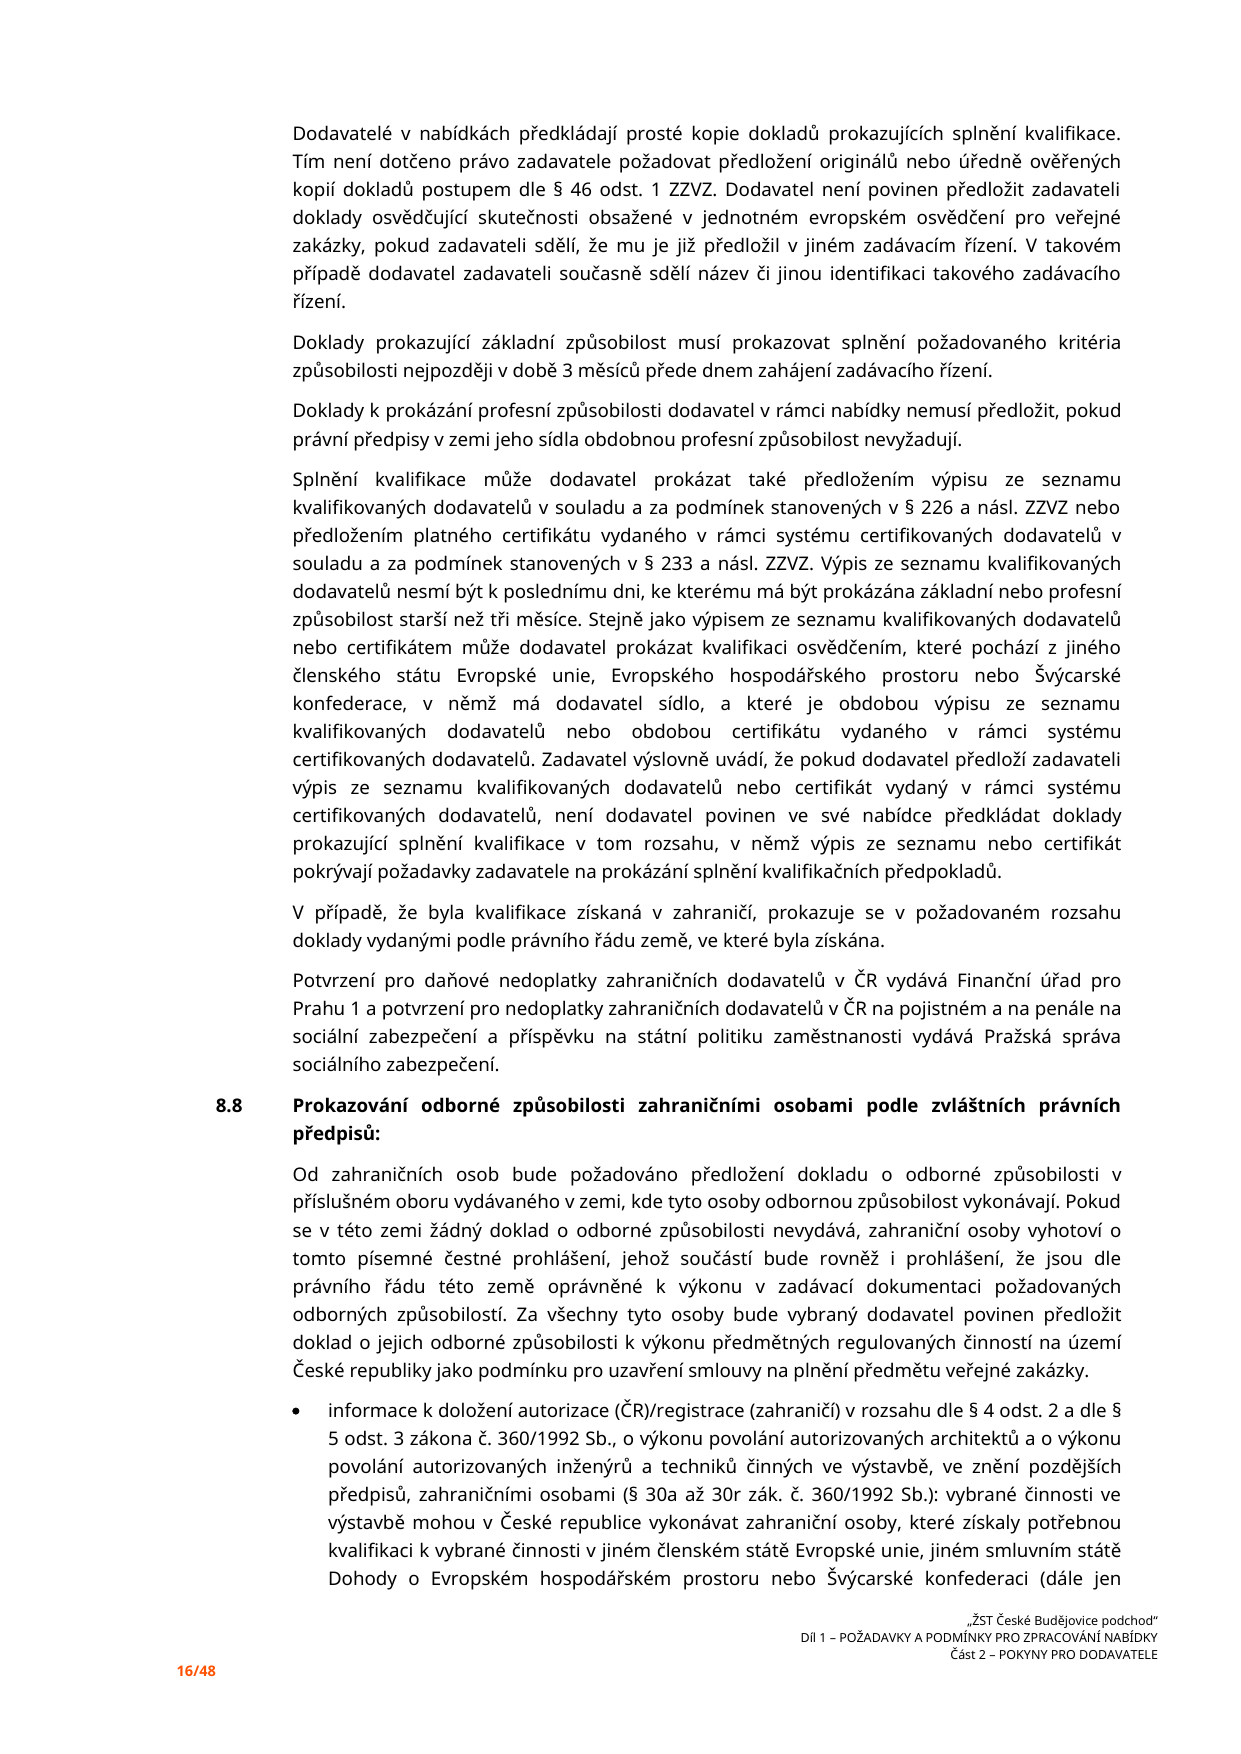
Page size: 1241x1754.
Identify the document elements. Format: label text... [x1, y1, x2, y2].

text Splnění kvalifikace může dodavatel prokázat také předložením výpisu ze seznamu kvalifikovaných dodavatelů v souladu a za podmínek stanovených v § 226 a násl. ZZVZ nebo předložením platného certifikátu vydaného v rámci systému certifikovaných dodavatelů v souladu a za podmínek stanovených v § 233 a násl. ZZVZ. Výpis ze seznamu kvalifikovaných dodavatelů nesmí být k poslednímu dni, ke kterému má být prokázána základní nebo profesní způsobilost starší než tři měsíce. Stejně jako výpisem ze seznamu kvalifikovaných dodavatelů nebo certifikátem může dodavatel prokázat kvalifikaci osvědčením, které pochází z jiného členského státu Evropské unie, Evropského hospodářského prostoru nebo Švýcarské konfederace, v němž má dodavatel sídlo, a které je obdobou výpisu ze seznamu kvalifikovaných dodavatelů nebo obdobou certifikátu vydaného v rámci systému certifikovaných dodavatelů. Zadavatel výslovně uvádí, že pokud dodavatel předloží zadavateli výpis ze seznamu kvalifikovaných dodavatelů nebo certifikát vydaný v rámci systému certifikovaných dodavatelů, není dodavatel povinen ve své nabídce předkládat doklady prokazující splnění kvalifikace v tom rozsahu, v němž výpis ze seznamu nebo certifikát pokrývají požadavky zadavatele na prokázání splnění kvalifikačních předpokladů. [292, 466, 1122, 884]
text V případě, že byla kvalifikace získaná v zahraničí, prokazuje se v požadovaném rozsahu doklady vydanými podle právního řádu země, ve které byla získána. [292, 899, 1122, 953]
text Doklady k prokázání profesní způsobilosti dodavatel v rámci nabídky nemusí předložit, pokud právní předpisy v zemi jeho sídla obdobnou profesní způsobilost nevyžadují. [292, 398, 1122, 451]
text Prokazování odborné způsobilosti zahraničními osobami podle zvláštních právních předpisů: [216, 1092, 1122, 1146]
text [292, 1397, 1122, 1591]
text Od zahraničních osob bude požadováno předložení dokladu o odborné způsobilosti v příslušném oboru vydávaného v zemi, kde tyto osoby odbornou způsobilost vykonávají. Pokud se v této zemi žádný doklad o odborné způsobilosti nevydává, zahraniční osoby vyhotoví o tomto písemné čestné prohlášení, jehož součástí bude rovněž i prohlášení, že jsou dle právního řádu této země oprávněné k výkonu v zadávací dokumentaci požadovaných odborných způsobilostí. Za všechny tyto osoby bude vybraný dodavatel povinen předložit doklad o jejich odborné způsobilosti k výkonu předmětných regulovaných činností na území České republiky jako podmínku pro uzavření smlouvy na plnění předmětu veřejné zakázky. [292, 1161, 1122, 1382]
text Dodavatelé v nabídkách předkládají prosté kopie dokladů prokazujících splnění kvalifikace. Tím není dotčeno právo zadavatele požadovat předložení originálů nebo úředně ověřených kopií dokladů postupem dle § 46 odst. 1 ZZVZ. Dodavatel není povinen předložit zadavateli doklady osvědčující skutečnosti obsažené v jednotném evropském osvědčení pro veřejné zakázky, pokud zadavateli sdělí, že mu je již předložil v jiném zadávacím řízení. V takovém případě dodavatel zadavateli současně sdělí název či jinou identifikaci takového zadávacího řízení. [292, 121, 1122, 314]
text Potvrzení pro daňové nedoplatky zahraničních dodavatelů v ČR vydává Finanční úřad pro Prahu 1 a potvrzení pro nedoplatky zahraničních dodavatelů v ČR na pojistném a na penále na sociální zabezpečení a příspěvku na státní politiku zaměstnanosti vydává Pražská správa sociálního zabezpečení. [292, 968, 1122, 1077]
text Doklady prokazující základní způsobilost musí prokazovat splnění požadovaného kritéria způsobilosti nejpozději v době 3 měsíců přede dnem zahájení zadávacího řízení. [292, 329, 1122, 383]
